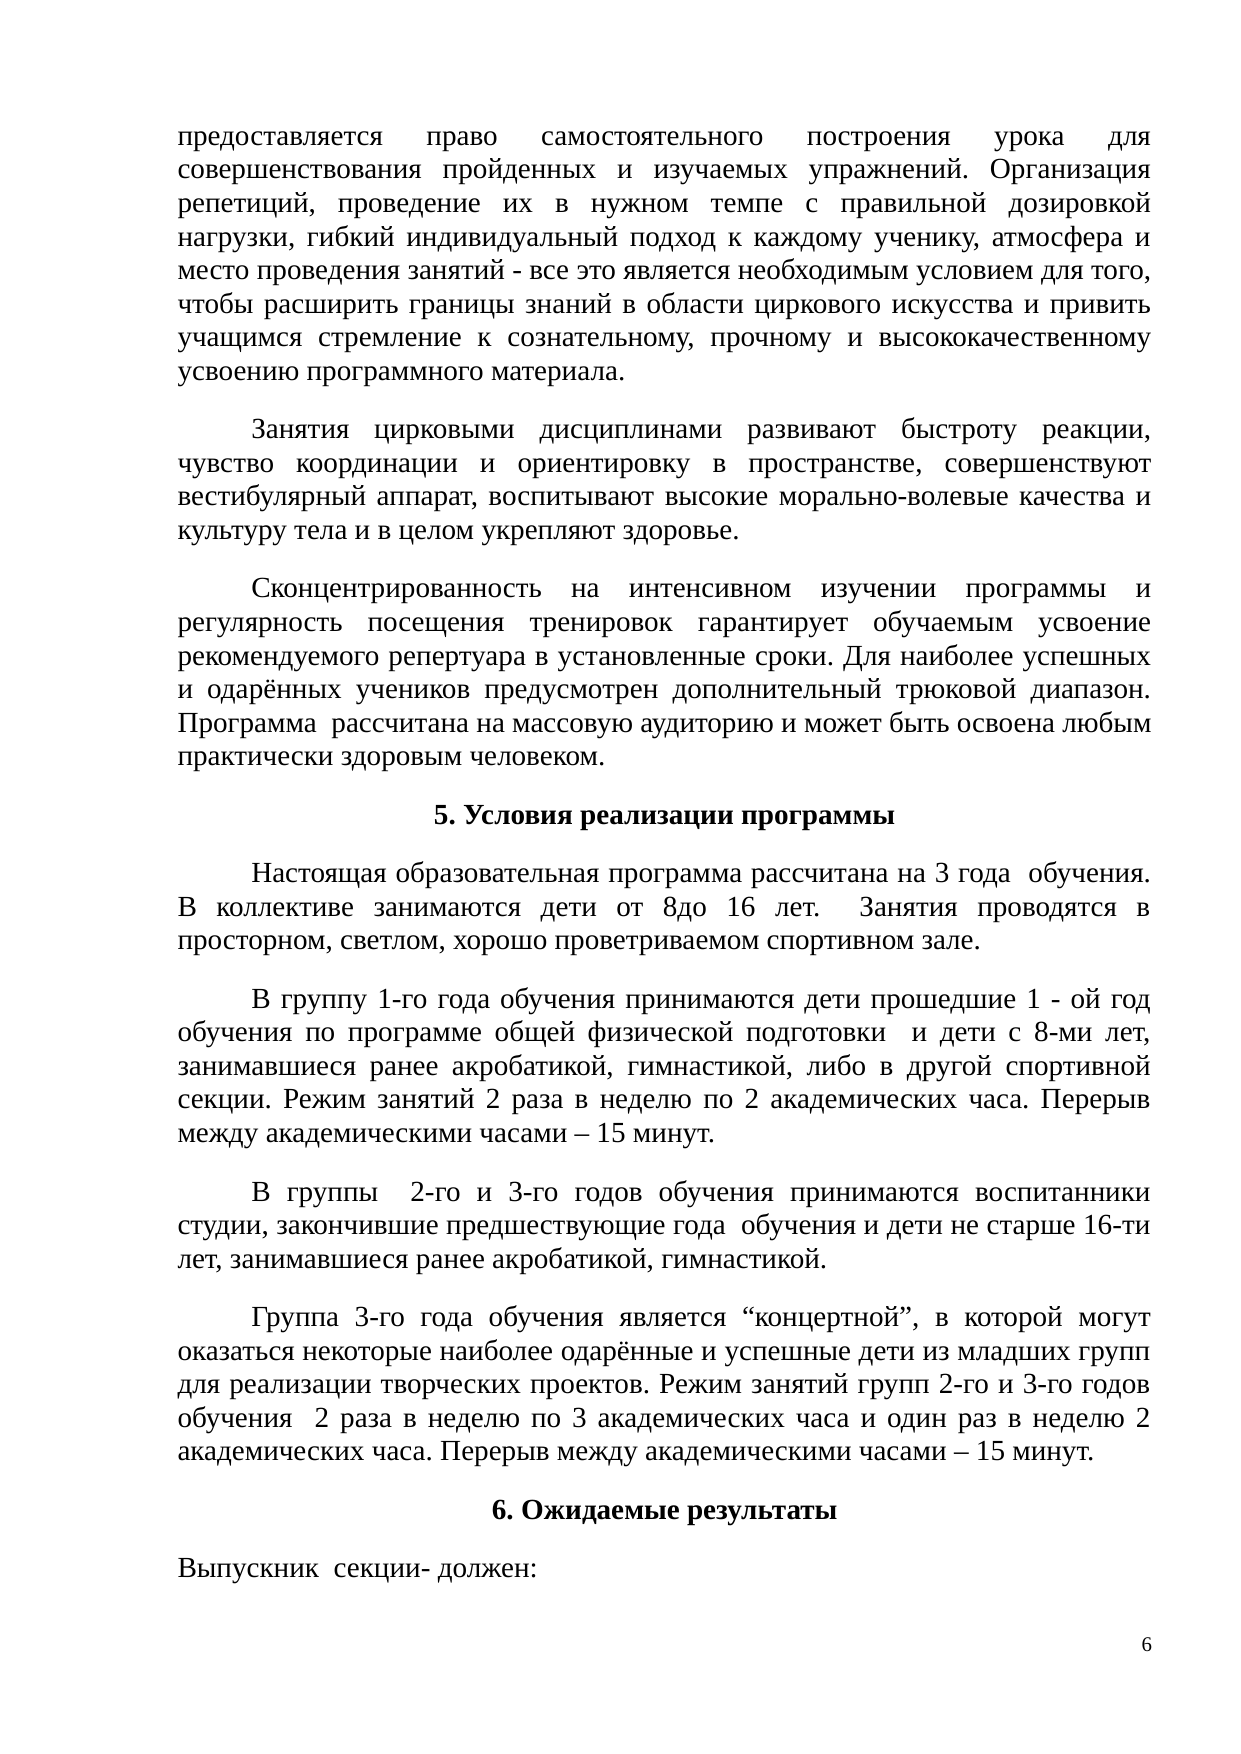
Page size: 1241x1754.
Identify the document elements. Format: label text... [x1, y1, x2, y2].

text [177, 118, 1152, 386]
text В группу 1-го года обучения принимаются дети прошедшие 1 - ой год обучения по программе общей физической подготовки и дети с 8-ми лет, занимавшиеся ранее акробатикой, гимнастикой, либо в другой спортивной секции. Режим занятий 2 раза в неделю по 2 академических часа. Перерыв между академическими часами – 15 минут. [177, 981, 1152, 1149]
text Сконцентрированность на интенсивном изучении программы и регулярность посещения тренировок гарантирует обучаемым усвоение рекомендуемого репертуара в установленные сроки. Для наиболее успешных и одарённых учеников предусмотрен дополнительный трюковой диапазон. Программа рассчитана на массовую аудиторию и может быть освоена любым практически здоровым человеком. [177, 571, 1152, 772]
text В группы 2-го и 3-го годов обучения принимаются воспитанники студии, закончившие предшествующие года обучения и дети не старше 16-ти лет, занимавшиеся ранее акробатикой, гимнастикой. [177, 1174, 1152, 1274]
text 5. Условия реализации программы [177, 797, 1152, 830]
text 6. Ожидаемые результаты [177, 1492, 1152, 1526]
text Настоящая образовательная программа рассчитана на 3 года обучения. В коллективе занимаются дети от 8до 16 лет. Занятия проводятся в просторном, светлом, хорошо проветриваемом спортивном зале. [177, 855, 1152, 956]
text Занятия цирковыми дисциплинами развивают быстроту реакции, чувство координации и ориентировку в пространстве, совершенствуют вестибулярный аппарат, воспитывают высокие морально-волевые качества и культуру тела и в целом укрепляют здоровье. [177, 411, 1152, 546]
text Группа 3-го года обучения является “концертной”, в которой могут оказаться некоторые наиболее одарённые и успешные дети из младших групп для реализации творческих проектов. Режим занятий групп 2-го и 3-го годов обучения 2 раза в неделю по 3 академических часа и один раз в неделю 2 академических часа. Перерыв между академическими часами – 15 минут. [177, 1299, 1152, 1467]
text Выпускник секции- должен: [177, 1551, 1152, 1584]
